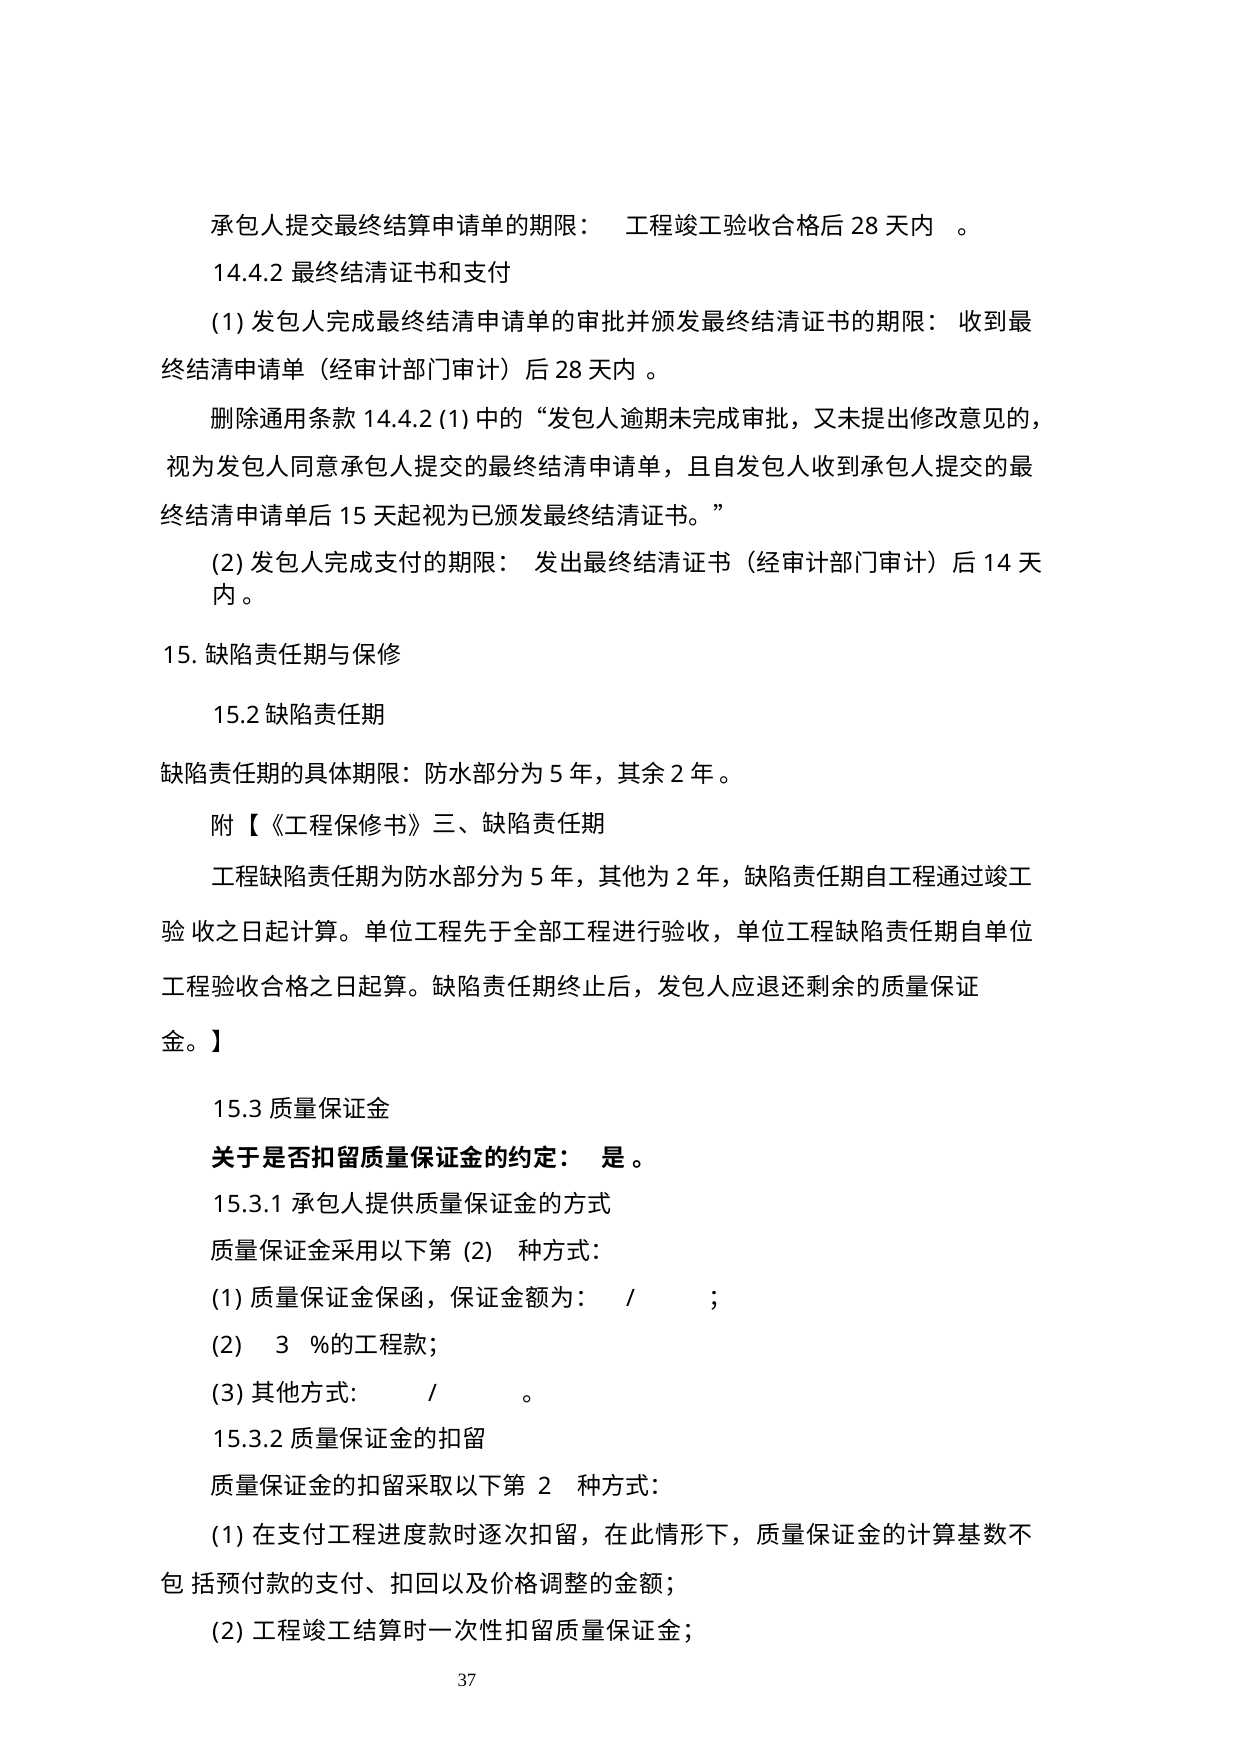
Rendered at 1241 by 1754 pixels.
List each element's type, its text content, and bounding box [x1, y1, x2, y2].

text (1) 发包人完成最终结清申请单的审批并颁发最终结清证书的期限： 收到最终结清申请单（经审计部门审计）后 28 天内 。 [161, 302, 1048, 386]
text (3) 其他方式: / 。 [212, 1374, 1054, 1408]
text (1) 质量保证金保函，保证金额为： / ； [212, 1280, 1054, 1313]
text (2) 3 %的工程款； [212, 1327, 1054, 1361]
text 承包人提交最终结算申请单的期限： 工程竣工验收合格后 28 天内 。 [211, 208, 1054, 241]
text 质量保证金采用以下第 (2) 种方式： [211, 1234, 1054, 1266]
text 工程缺陷责任期为防水部分为 5 年，其他为 2 年，缺陷责任期自工程通过竣工验 收之日起计算。单位工程先于全部工程进行验收，单位工程缺陷责任期自单位工程验收合格之日起算。缺陷责任期终止后，发包人应退还剩余的质量保证金。】 [161, 858, 1046, 1057]
text 关于是否扣留质量保证金的约定： 是 。 [163, 1138, 1048, 1173]
text 15.3.2 质量保证金的扣留 [212, 1422, 1054, 1454]
text 15.3.1 承包人提供质量保证金的方式 [212, 1187, 1054, 1219]
text 删除通用条款 14.4.2 (1) 中的“发包人逾期未完成审批，又未提出修改意见的， 视为发包人同意承包人提交的最终结清申请单，且自发包人收到承包人提交的最终结清申请单后 15 天起视为已颁发最终结清证书。” [161, 399, 1054, 531]
text 15.2 缺陷责任期 [212, 697, 1054, 730]
text (1) 在支付工程进度款时逐次扣留，在此情形下，质量保证金的计算基数不包 括预付款的支付、扣回以及价格调整的金额； [161, 1516, 1041, 1599]
text 附【《工程保修书》三、缺陷责任期 [211, 809, 1054, 841]
text 缺陷责任期的具体期限：防水部分为 5 年，其余 2 年 。 [161, 757, 1054, 789]
text 15. 缺陷责任期与保修 [162, 637, 1054, 670]
text 14.4.2 最终结清证书和支付 [212, 255, 1054, 288]
text (2) 发包人完成支付的期限： 发出最终结清证书（经审计部门审计）后 14 天内 。 [212, 545, 1054, 611]
text 质量保证金的扣留采取以下第 2 种方式： [211, 1469, 1054, 1501]
text (2) 工程竣工结算时一次性扣留质量保证金； [212, 1613, 1054, 1646]
text 15.3 质量保证金 [212, 1091, 1054, 1124]
